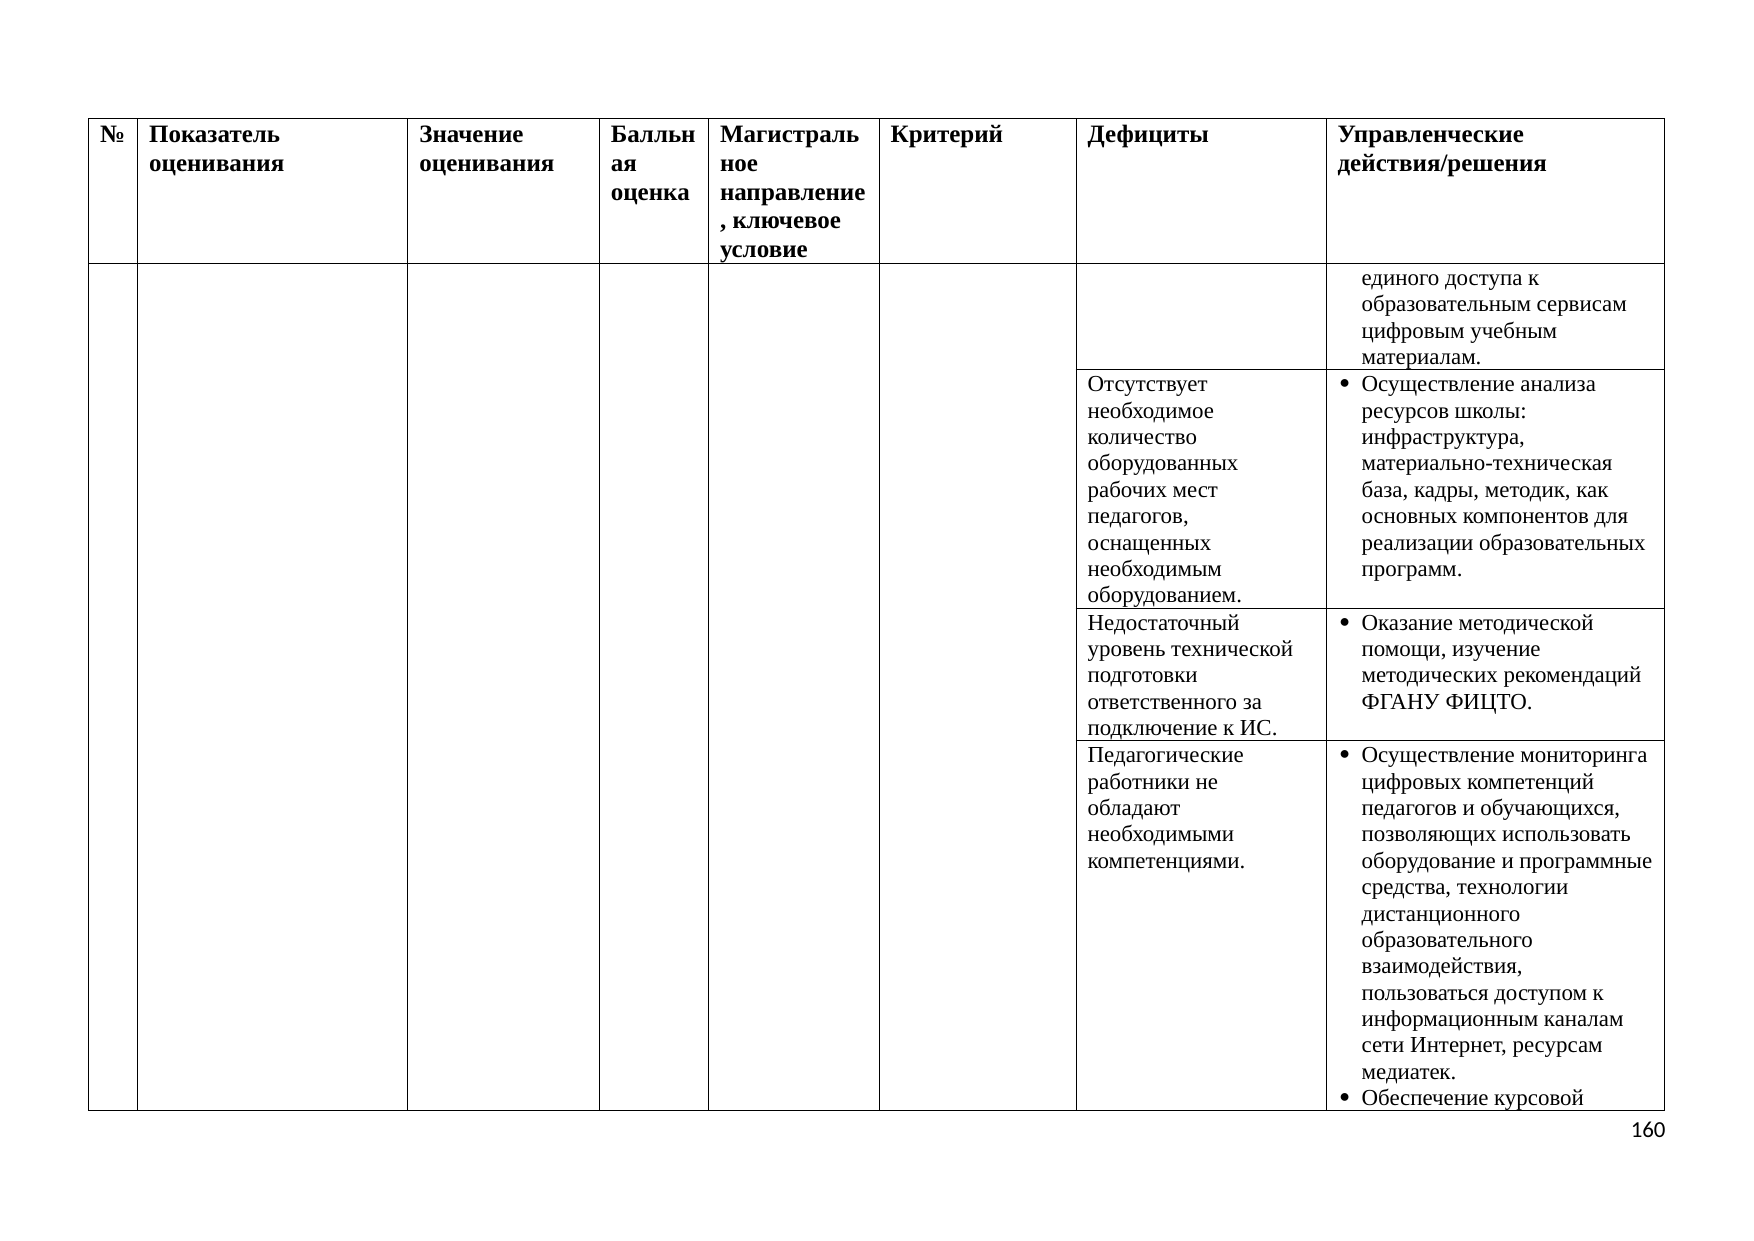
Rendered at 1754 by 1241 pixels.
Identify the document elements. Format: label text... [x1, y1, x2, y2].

table_header Показатель оценивания [138, 119, 407, 263]
table_header Дефициты [1077, 119, 1326, 263]
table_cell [1077, 741, 1326, 1110]
table_header № [89, 119, 137, 263]
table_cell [1327, 264, 1664, 369]
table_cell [1327, 741, 1664, 1110]
table_cell Отсутствует необходимое количество оборудованных рабочих мест педагогов, оснащенных необходимым оборудованием. [1077, 370, 1326, 608]
table_header Магистральное направление, ключевое условие [709, 119, 879, 263]
table_header Критерий [880, 119, 1076, 263]
table_header Значение оценивания [408, 119, 599, 263]
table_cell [1077, 264, 1326, 369]
table_cell Недостаточный уровень технической подготовки ответственного за подключение к ИС. [1077, 609, 1326, 740]
table_header Балльная оценка [600, 119, 708, 263]
table_cell Осуществление анализа ресурсов школы: инфраструктура, материально-техническая база, кадры, методик, как основных компонентов для реализации образовательных программ. [1327, 370, 1664, 608]
table_header Управленческие действия/решения [1327, 119, 1664, 263]
table_cell Оказание методической помощи, изучение методических рекомендаций ФГАНУ ФИЦТО. [1327, 609, 1664, 740]
